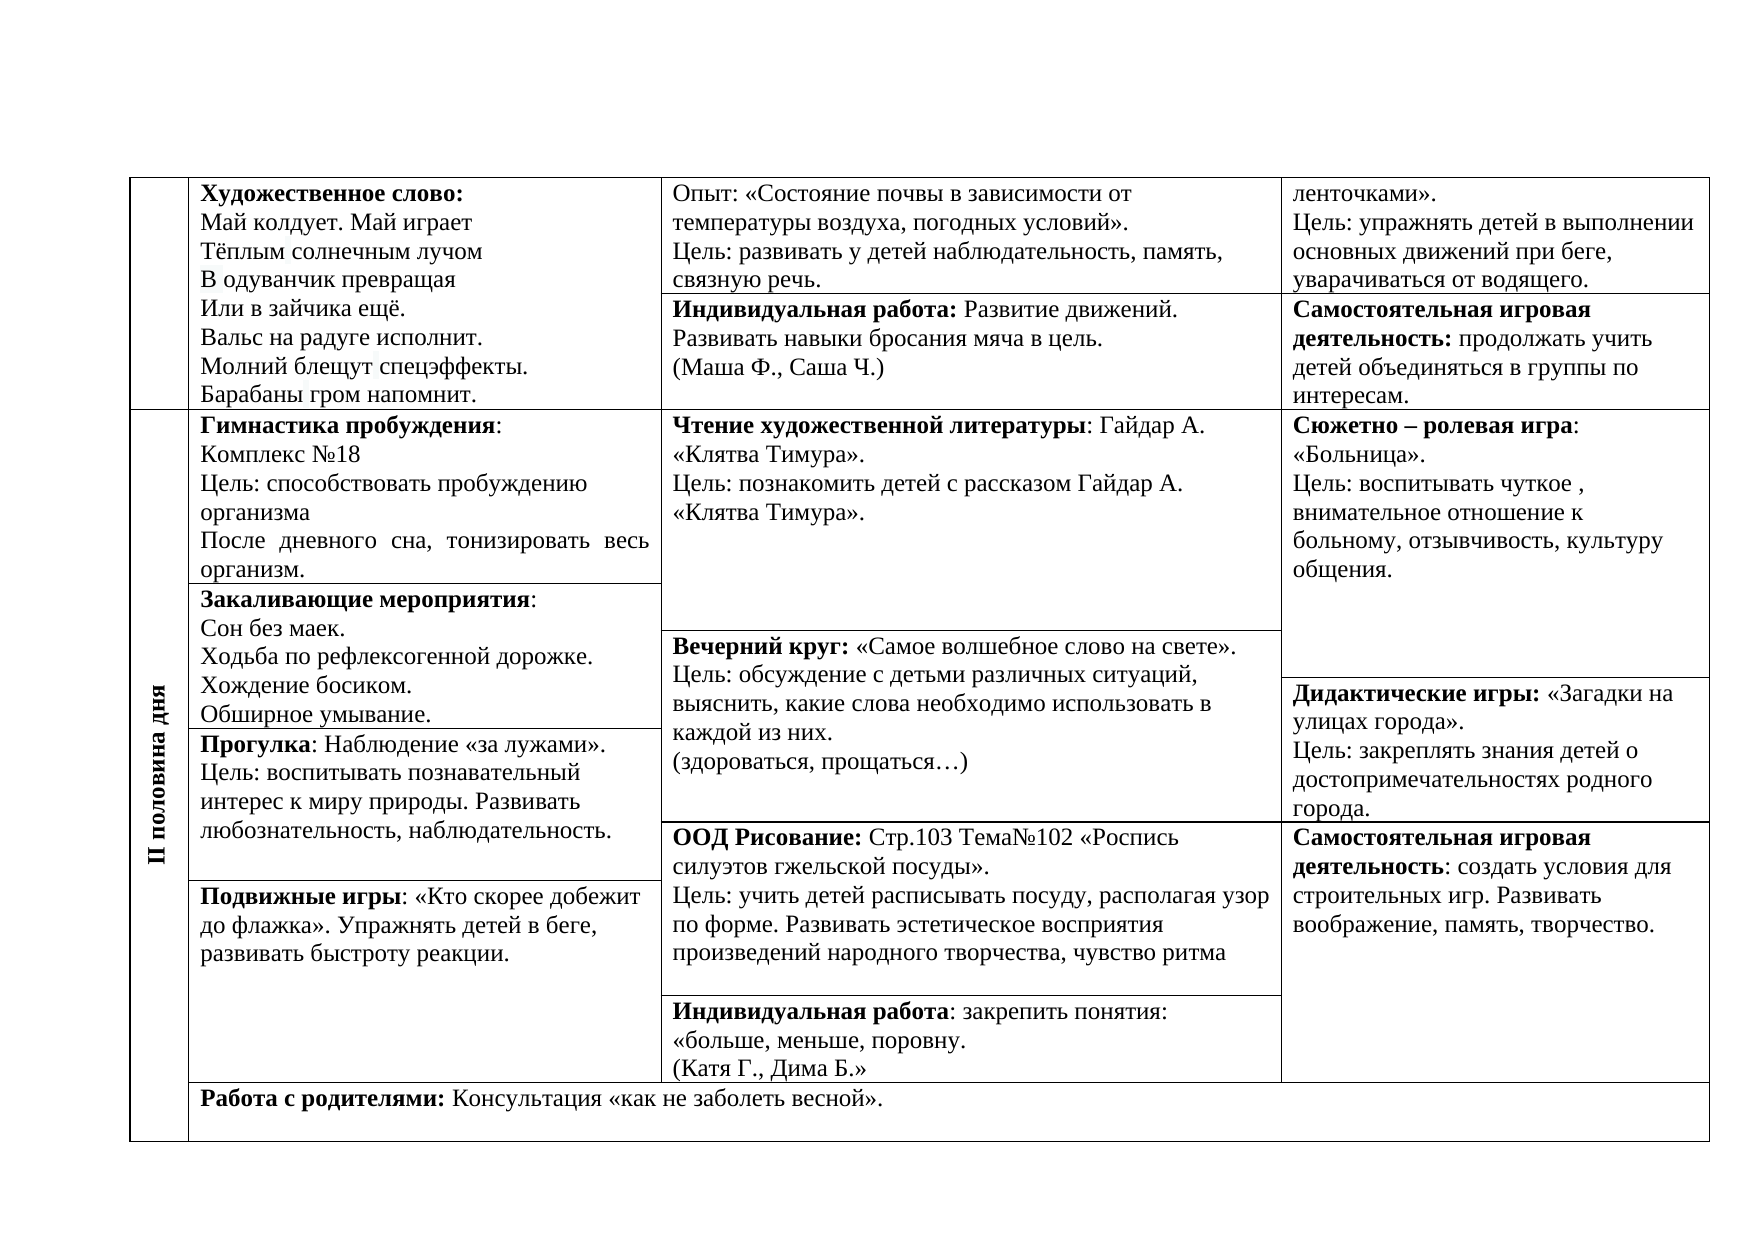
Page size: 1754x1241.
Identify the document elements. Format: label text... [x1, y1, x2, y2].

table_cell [189, 1083, 1709, 1141]
table_cell Прогулка: Наблюдение «за лужами». Цель: воспитывать познавательный интерес к миру природы. Развивать любознательность, наблюдательность. [189, 729, 661, 880]
table_cell Закаливающие мероприятия: Сон без маек. Ходьба по рефлексогенной дорожке. Хождение босиком. Обширное умывание. [189, 584, 661, 728]
table_cell Сюжетно – ролевая игра: «Больница». Цель: воспитывать чуткое , внимательное отношение к больному, отзывчивость, культуру общения. [1282, 410, 1709, 677]
table_cell Дидактические игры: «Загадки на улицах города». Цель: закреплять знания детей о достопримечательностях родного города. [1282, 678, 1709, 821]
table_cell Гимнастика пробуждения: Комплекс №18 Цель: способствовать пробуждению организма После дневного сна, тонизировать весь организм. [189, 410, 661, 583]
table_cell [1282, 178, 1709, 293]
table_cell Самостоятельная игровая деятельность: продолжать учить детей объединяться в группы по интересам. [1282, 294, 1709, 409]
table_cell Подвижные игры: «Кто скорее добежит до флажка». Упражнять детей в беге, развивать быстроту реакции. [189, 881, 661, 1082]
table_cell Индивидуальная работа: закрепить понятия: «больше, меньше, поровну. (Катя Г., Дима Б.» [662, 996, 1281, 1082]
table_cell Индивидуальная работа: Развитие движений. Развивать навыки бросания мяча в цель. (Маша Ф., Саша Ч.) [662, 294, 1281, 409]
table_cell Художественное слово: Май колдует. Май играет Тёплым солнечным лучом В одуванчик превращая Или в зайчика ещё. Вальс на радуге исполнит. Молний блещут спецэффекты. Барабаны гром напомнит. [189, 178, 661, 409]
table_cell II половина дня [131, 410, 188, 1141]
table_cell Чтение художественной литературы: Гайдар А. «Клятва Тимура». Цель: познакомить детей с рассказом Гайдар А. «Клятва Тимура». [662, 410, 1281, 630]
table_cell Вечерний круг: «Самое волшебное слово на свете». Цель: обсуждение с детьми различных ситуаций, выяснить, какие слова необходимо использовать в каждой из них. (здороваться, прощаться…) [662, 631, 1281, 821]
table_cell ООД Рисование: Стр.103 Тема№102 «Роспись силуэтов гжельской посуды». Цель: учить детей расписывать посуду, располагая узор по форме. Развивать эстетическое восприятия произведений народного творчества, чувство ритма [662, 823, 1281, 995]
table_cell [662, 178, 1281, 293]
table_cell Самостоятельная игровая деятельность: создать условия для строительных игр. Развивать воображение, память, творчество. [1282, 823, 1709, 1082]
